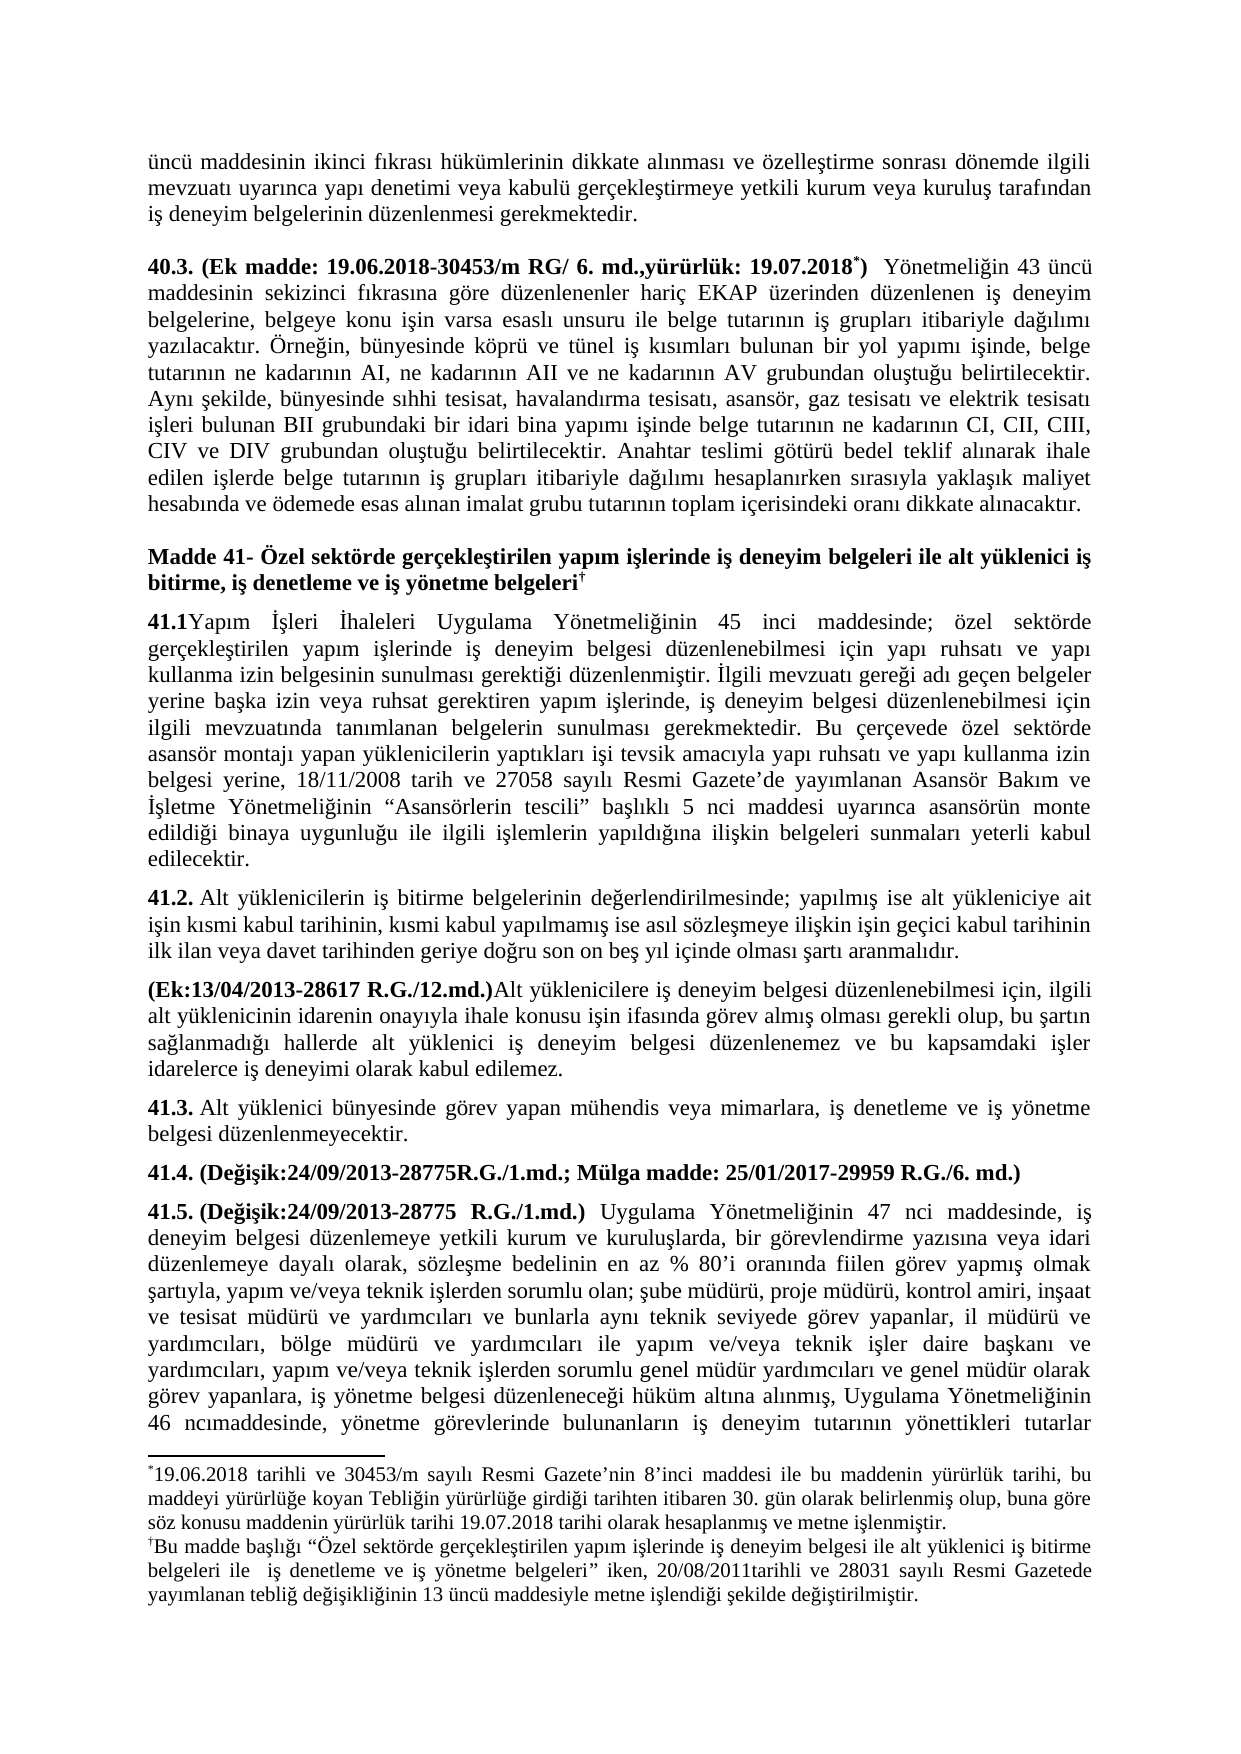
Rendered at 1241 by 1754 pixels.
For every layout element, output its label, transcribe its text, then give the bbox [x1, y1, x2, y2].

text 40.3. (Ek madde: 19.06.2018-30453/m RG/ 6. md.,yürürlük: 19.07.2018) Yönetmeliğin 43 üncü maddesinin sekizinci fıkrasına göre düzenlenenler hariç EKAP üzerinden düzenlenen iş deneyim belgelerine, belgeye konu işin varsa esaslı unsuru ile belge tutarının iş grupları itibariyle dağılımı yazılacaktır. Örneğin, bünyesinde köprü ve tünel iş kısımları bulunan bir yol yapımı işinde, belge tutarının ne kadarının AI, ne kadarının AII ve ne kadarının AV grubundan oluştuğu belirtilecektir. Aynı şekilde, bünyesinde sıhhi tesisat, havalandırma tesisatı, asansör, gaz tesisatı ve elektrik tesisatı işleri bulunan BII grubundaki bir idari bina yapımı işinde belge tutarının ne kadarının CI, CII, CIII, CIV ve DIV grubundan oluştuğu belirtilecektir. Anahtar teslimi götürü bedel teklif alınarak ihale edilen işlerde belge tutarının iş grupları itibariyle dağılımı hesaplanırken sırasıyla yaklaşık maliyet hesabında ve ödemede esas alınan imalat grubu tutarının toplam içerisindeki oranı dikkate alınacaktır. [148, 253, 1092, 517]
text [148, 1198, 1092, 1435]
text 41.4. (Değişik:24/09/2013-28775R.G./1.md.; Mülga madde: 25/01/2017-29959 R.G./6. md.) [148, 1159, 1092, 1185]
text 41.1Yapım İşleri İhaleleri Uygulama Yönetmeliğinin 45 inci maddesinde; özel sektörde gerçekleştirilen yapım işlerinde iş deneyim belgesi düzenlenebilmesi için yapı ruhsatı ve yapı kullanma izin belgesinin sunulması gerektiği düzenlenmiştir. İlgili mevzuatı gereği adı geçen belgeler yerine başka izin veya ruhsat gerektiren yapım işlerinde, iş deneyim belgesi düzenlenebilmesi için ilgili mevzuatında tanımlanan belgelerin sunulması gerekmektedir. Bu çerçevede özel sektörde asansör montajı yapan yüklenicilerin yaptıkları işi tevsik amacıyla yapı ruhsatı ve yapı kullanma izin belgesi yerine, 18/11/2008 tarih ve 27058 sayılı Resmi Gazete’de yayımlanan Asansör Bakım ve İşletme Yönetmeliğinin “Asansörlerin tescili” başlıklı 5 nci maddesi uyarınca asansörün monte edildiği binaya uygunluğu ile ilgili işlemlerin yapıldığına ilişkin belgeleri sunmaları yeterli kabul edilecektir. [148, 608, 1092, 872]
text (Ek:13/04/2013-28617 R.G./12.md.)Alt yüklenicilere iş deneyim belgesi düzenlenebilmesi için, ilgili alt yüklenicinin idarenin onayıyla ihale konusu işin ifasında görev almış olması gerekli olup, bu şartın sağlanmadığı hallerde alt yüklenici iş deneyim belgesi düzenlenemez ve bu kapsamdaki işler idarelerce iş deneyimi olarak kabul edilemez. [148, 976, 1092, 1081]
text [148, 148, 1092, 227]
text 41.3. Alt yüklenici bünyesinde görev yapan mühendis veya mimarlara, iş denetleme ve iş yönetme belgesi düzenlenmeyecektir. [148, 1094, 1092, 1146]
text Madde 41- Özel sektörde gerçekleştirilen yapım işlerinde iş deneyim belgeleri ile alt yüklenici iş bitirme, iş denetleme ve iş yönetme belgeleri [148, 543, 1092, 596]
text 41.2. Alt yüklenicilerin iş bitirme belgelerinin değerlendirilmesinde; yapılmış ise alt yükleniciye ait işin kısmi kabul tarihinin, kısmi kabul yapılmamış ise asıl sözleşmeye ilişkin işin geçici kabul tarihinin ilk ilan veya davet tarihinden geriye doğru son on beş yıl içinde olması şartı aranmalıdır. [148, 884, 1092, 963]
